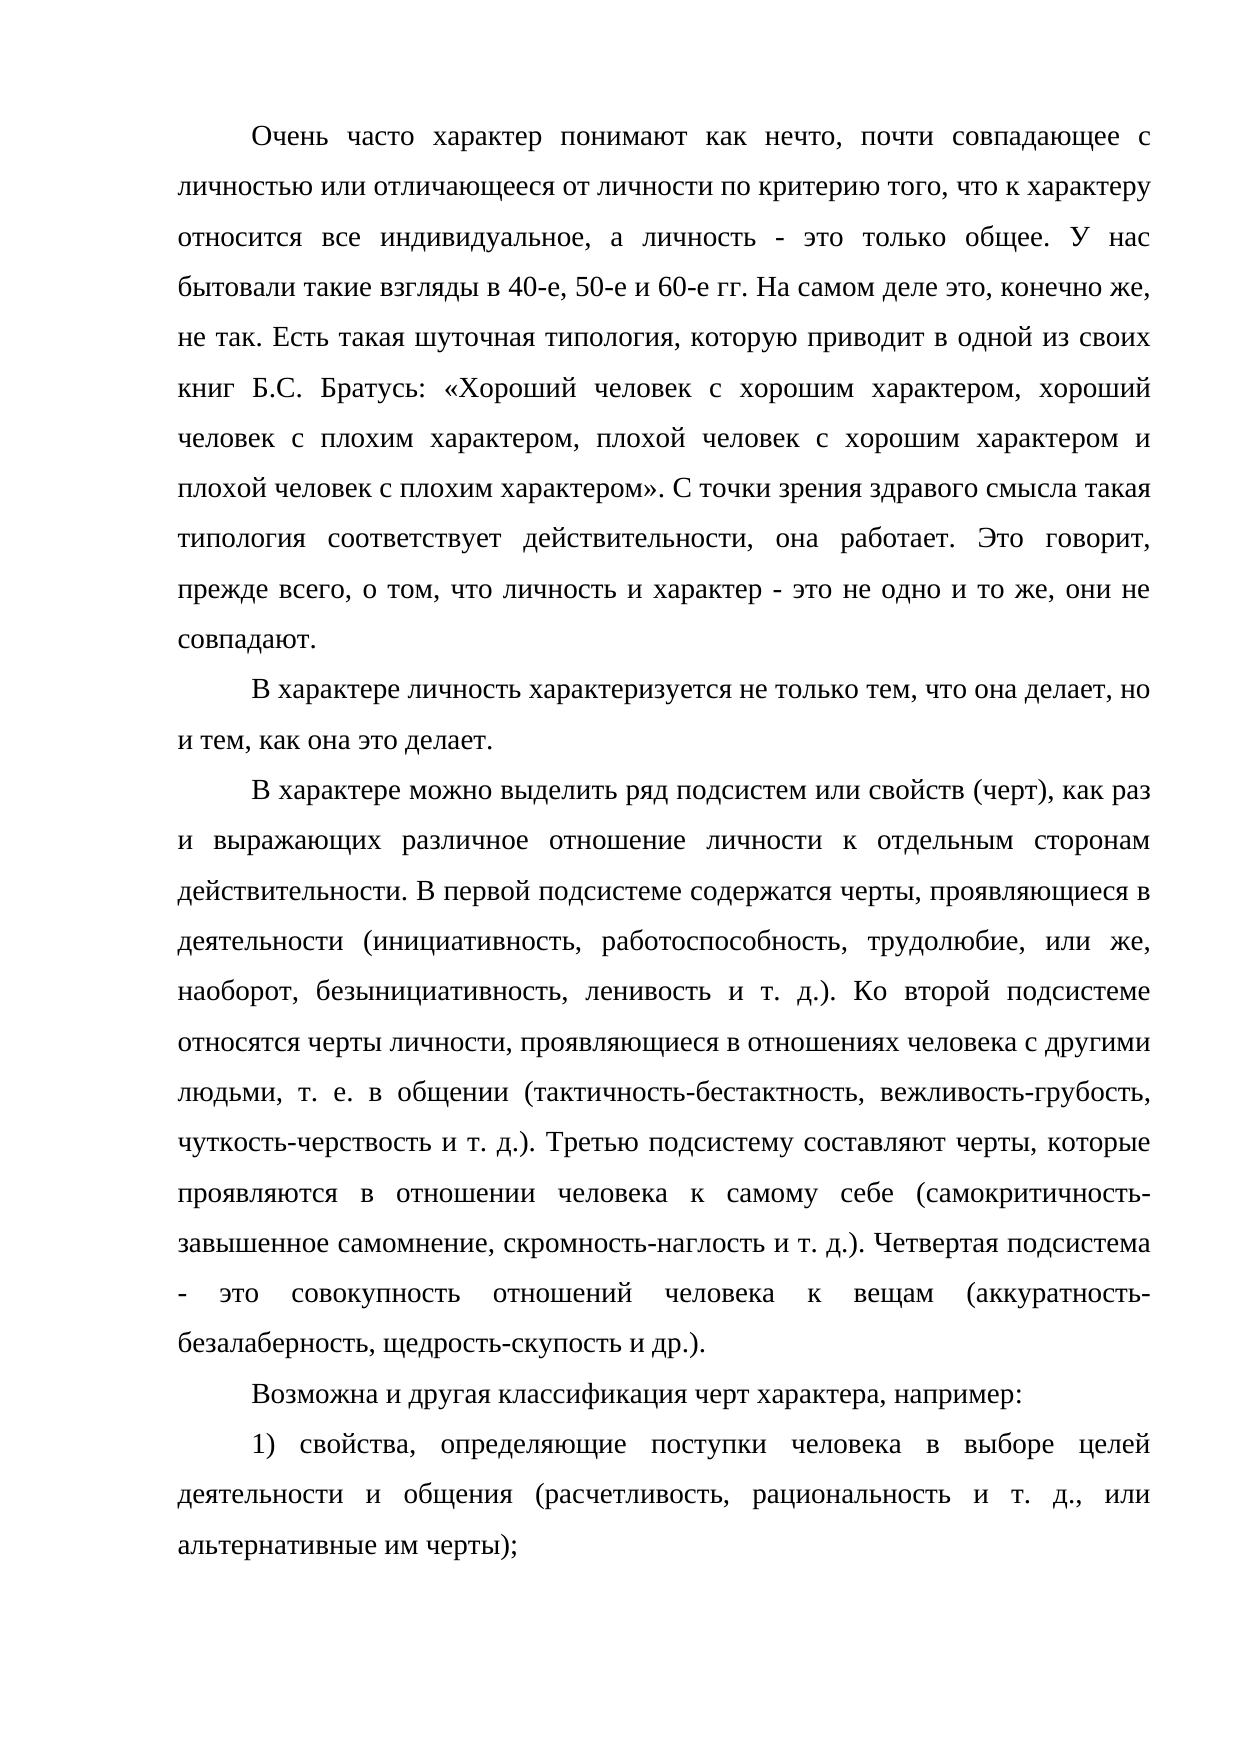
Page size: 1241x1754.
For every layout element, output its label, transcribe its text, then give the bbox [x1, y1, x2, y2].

text Возможна и другая классификация черт характера, например: [177, 1376, 1152, 1409]
text В характере можно выделить ряд подсистем или свойств (черт), как раз и выражающих различное отношение личности к отдельным сторонам действительности. В первой подсистеме содержатся черты, проявляющиеся в деятельности (инициативность, работоспособность, трудолюбие, или же, наоборот, безынициативность, ленивость и т. д.). Ко второй подсистеме относятся черты личности, проявляющиеся в отношениях человека с другими людьми, т. е. в общении (тактичность-бестактность, вежливость-грубость, чуткость-черствость и т. д.). Третью подсистему составляют черты, которые проявляются в отношении человека к самому себе (самокритичность-завышенное самомнение, скромность-наглость и т. д.). Четвертая подсистема - это совокупность отношений человека к вещам (аккуратность-безалаберность, щедрость-скупость и др.). [177, 772, 1152, 1359]
text Очень часто характер понимают как нечто, почти совпадающее с личностью или отличающееся от личности по критерию того, что к характеру относится все индивидуальное, а личность - это только общее. У нас бытовали такие взгляды в 40-е, 50-е и 60-е гг. На самом деле это, конечно же, не так. Есть такая шуточная типология, которую приводит в одной из своих книг Б.С. Братусь: «Хороший человек с хорошим характером, хороший человек с плохим характером, плохой человек с хорошим характером и плохой человек с плохим характером». С точки зрения здравого смысла такая типология соответствует действительности, она работает. Это говорит, прежде всего, о том, что личность и характер - это не одно и то же, они не совпадают. [177, 118, 1152, 655]
text 1) свойства, определяющие поступки человека в выборе целей деятельности и общения (расчетливость, рациональность и т. д., или альтернативные им черты); [177, 1426, 1152, 1560]
text В характере личность характеризуется не только тем, что она делает, но и тем, как она это делает. [177, 672, 1152, 755]
